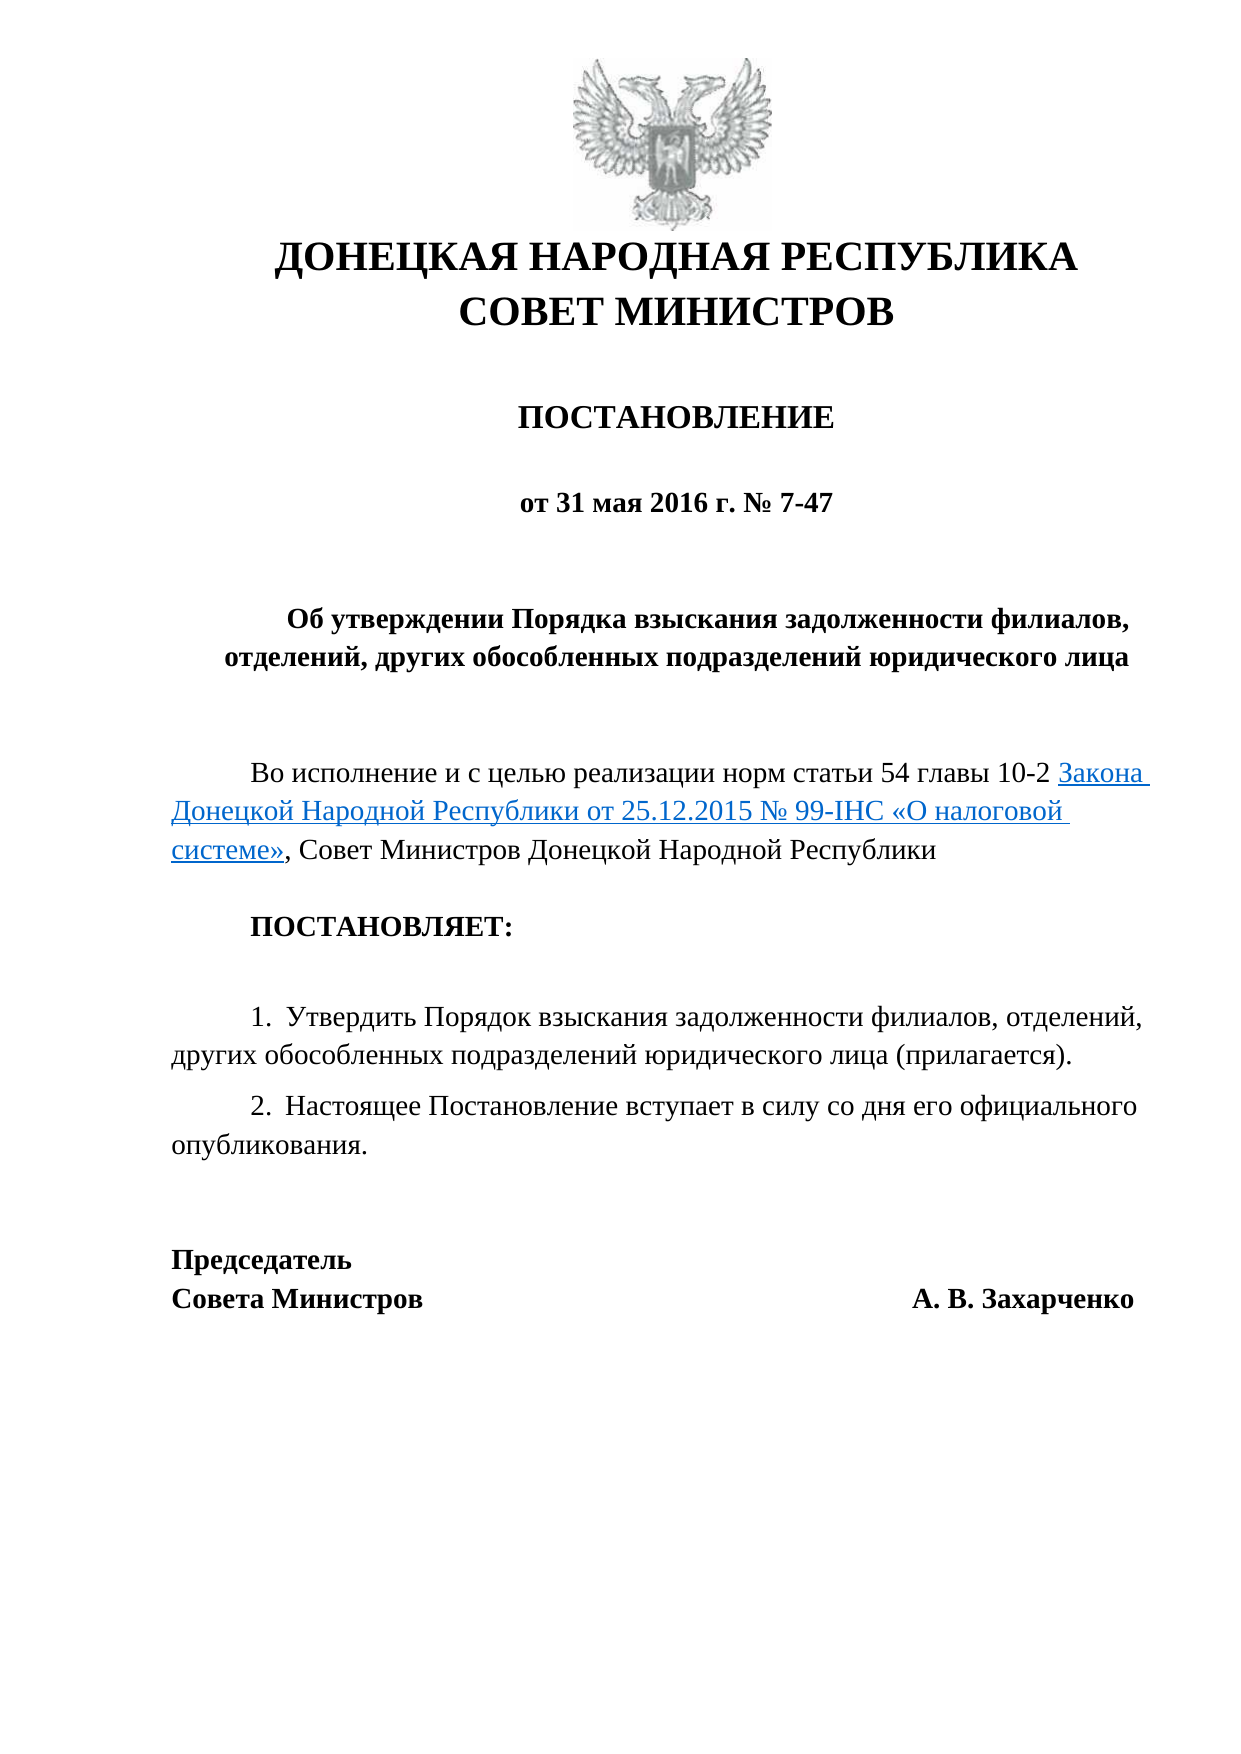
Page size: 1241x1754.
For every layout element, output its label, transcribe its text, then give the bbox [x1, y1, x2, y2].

text СОВЕТ МИНИСТРОВ [173, 287, 1179, 335]
text ПОСТАНОВЛЕНИЕ [173, 397, 1179, 435]
text ДОНЕЦКАЯ НАРОДНАЯ РЕСПУБЛИКА [173, 232, 1179, 279]
picture [573, 58, 772, 231]
text Об утверждении Порядка взыскания задолженности филиалов, отделений, других обособленных подразделений юридического лица [171, 601, 1129, 673]
text Во исполнение и с целью реализации норм статьи 54 главы 10-2 Закона Донецкой Народной Республики от 25.12.2015 № 99-IHC «О налоговой системе», Совет Министров Донецкой Народной Республики [171, 755, 1179, 866]
text ПОСТАНОВЛЯЕТ: [171, 909, 1179, 943]
text от 31 мая 2016 г. № 7-47 [173, 485, 1179, 519]
text Председатель Совета Министров А. В. Захарченко [171, 1242, 1176, 1314]
list Утвердить Порядок взыскания задолженности филиалов, отделений, других обособленных подразделений юридического лица (прилагается). [171, 999, 1179, 1071]
list Настоящее Постановление вступает в силу со дня его официального опубликования. [171, 1088, 1179, 1160]
